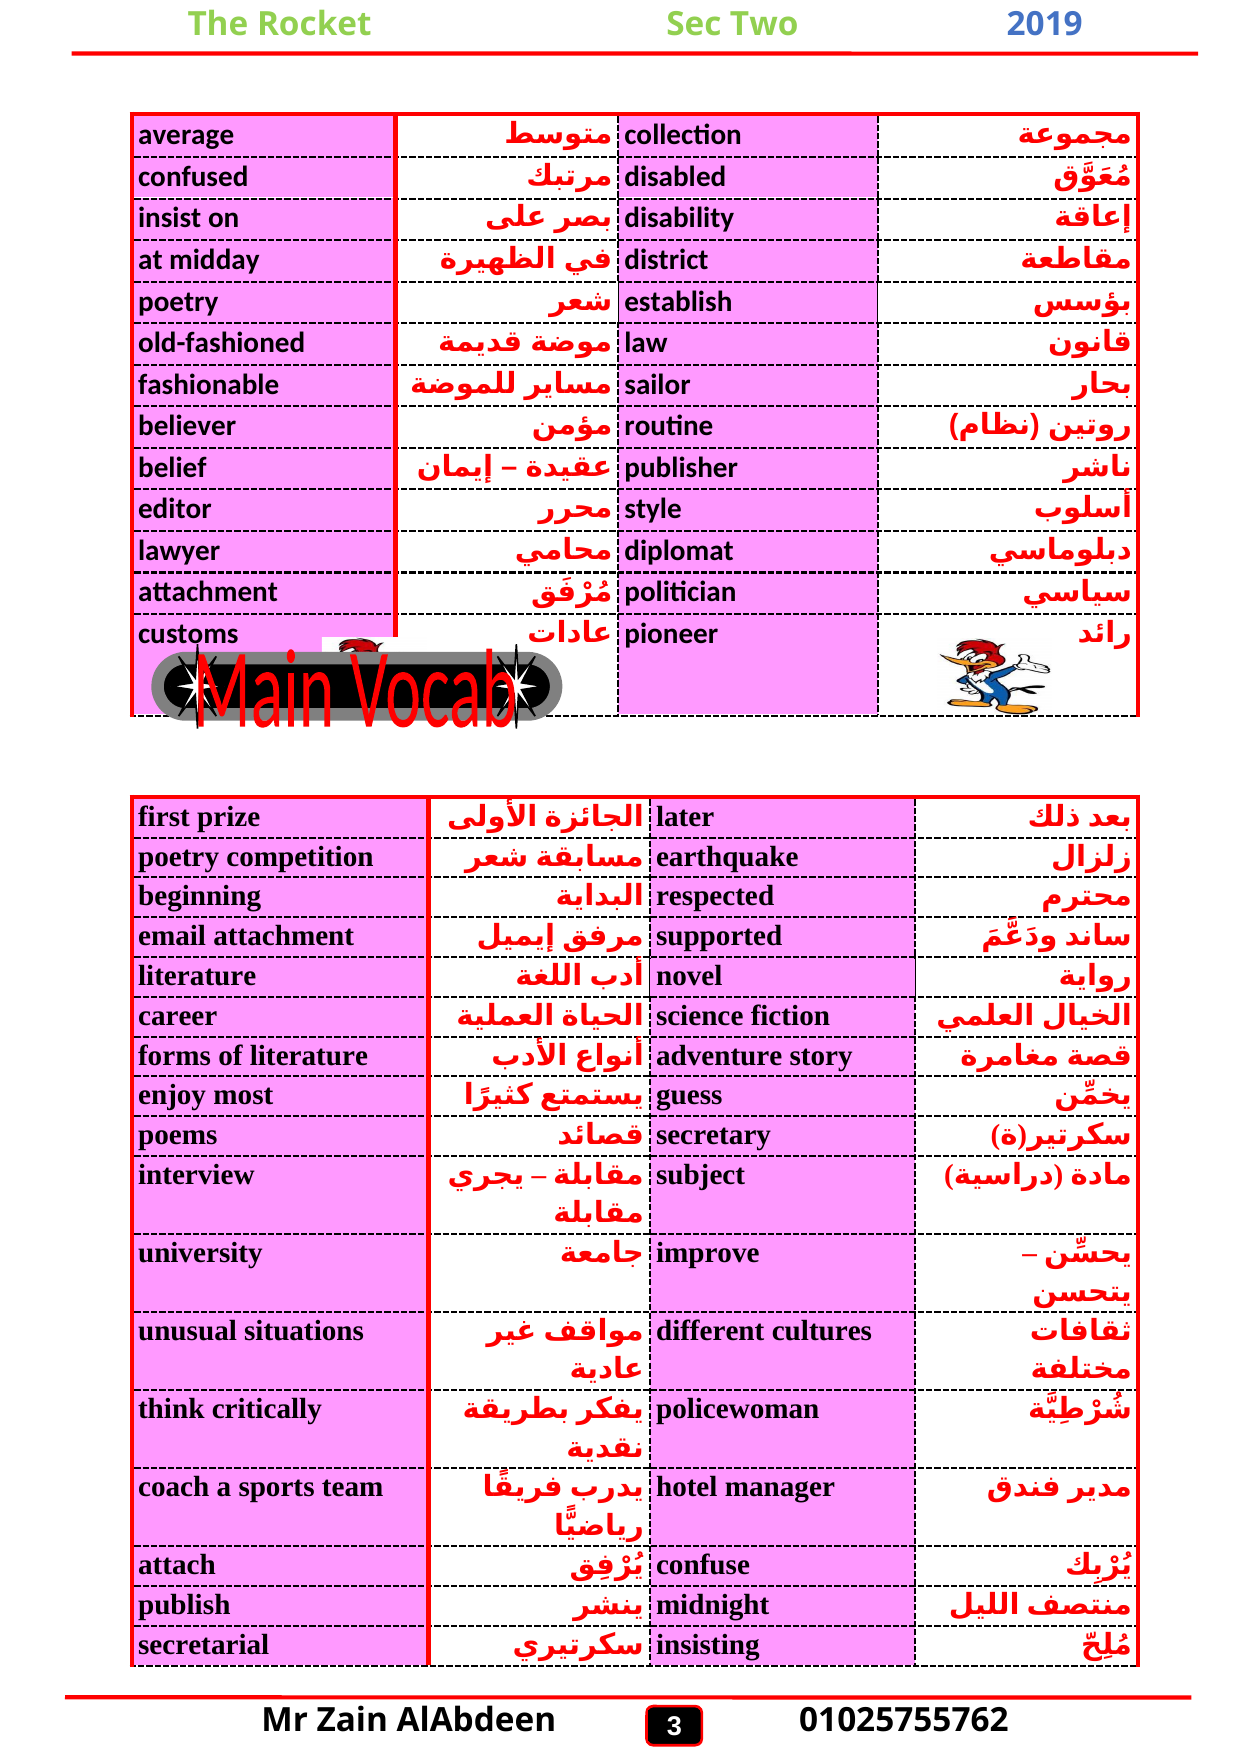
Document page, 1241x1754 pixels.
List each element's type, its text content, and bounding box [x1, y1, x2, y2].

table_cell مساير للموضة [398, 364, 618, 405]
table_cell email attachment [134, 916, 426, 956]
table_cell think critically [134, 1389, 426, 1467]
table_header average [134, 116, 393, 156]
table_cell إعاقة [878, 198, 1136, 239]
table_cell midnight [650, 1585, 915, 1625]
table_cell forms of literature [134, 1036, 426, 1075]
table_cell career [134, 996, 426, 1036]
table_cell hotel manager [650, 1467, 915, 1545]
table_cell بصر على [398, 198, 618, 239]
table_cell يحسِّن – يتحسن [915, 1233, 1136, 1311]
table_cell مقاطعة [878, 239, 1136, 281]
table_cell الحياة العملية [431, 996, 650, 1036]
table_cell believer [134, 405, 393, 447]
table_cell يخمِّن [915, 1075, 1136, 1115]
table_cell مواقف غير عادية [431, 1311, 650, 1389]
table_cell beginning [134, 876, 426, 916]
table_cell style [618, 488, 878, 530]
table_cell شُرْطِيَّة [915, 1389, 1136, 1467]
table_cell مدير فندق [915, 1467, 1136, 1545]
table_cell مرفق إيميل [431, 916, 650, 956]
table_cell confuse [650, 1545, 915, 1585]
table_cell pioneer [618, 613, 878, 714]
table_cell ثقافات مختلفة [915, 1311, 1136, 1389]
table_cell establish [619, 281, 877, 322]
table_cell يُرْفِق [431, 1545, 650, 1585]
table_cell سكرتير(ة) [915, 1115, 1136, 1155]
table_cell supported [650, 916, 915, 956]
table_cell في الظهيرة [398, 239, 618, 281]
table_cell old-fashioned [134, 322, 393, 364]
table_cell district [618, 239, 878, 281]
table_cell politician [618, 571, 878, 613]
table_cell مادة (دراسية) [915, 1155, 1136, 1233]
table_cell at midday [134, 239, 393, 281]
table_cell دبلوماسي [878, 530, 1136, 571]
table_cell مرتبك [398, 156, 618, 197]
table_cell منتصف الليل [915, 1585, 1136, 1625]
table_cell enjoy most [134, 1075, 426, 1115]
table_cell university [134, 1233, 426, 1311]
table_cell جامعة [431, 1233, 650, 1311]
table_cell يستمتع كثيرًا [431, 1075, 650, 1115]
picture [321, 637, 427, 651]
table_cell confused [134, 156, 393, 197]
table_cell improve [650, 1233, 915, 1311]
table_cell روتين (نظام) [878, 405, 1136, 447]
table_cell fashionable [134, 364, 393, 405]
table_header collection [618, 116, 878, 156]
table_cell law [618, 322, 878, 364]
table_cell adventure story [650, 1036, 915, 1075]
table_cell قصة مغامرة [915, 1036, 1136, 1075]
table_cell بؤسس [878, 281, 1136, 322]
table_cell publisher [618, 447, 878, 488]
table_cell insisting [650, 1625, 915, 1665]
table_cell lawyer [134, 530, 393, 571]
table_cell سكرتيري [431, 1625, 650, 1665]
table_cell belief [134, 447, 393, 488]
table_cell مؤمن [398, 405, 618, 447]
table_cell coach a sports team [134, 1467, 426, 1545]
table_cell interview [134, 1155, 426, 1233]
table_cell earthquake [650, 837, 915, 876]
table_header later [650, 799, 915, 837]
table_cell الخيال العلمي [915, 996, 1136, 1036]
table_cell أسلوب [878, 488, 1136, 530]
table_cell diplomat [618, 530, 878, 571]
table_cell يفكر بطريقة نقدية [431, 1389, 650, 1467]
table_cell مُلِحّ [915, 1625, 1136, 1665]
table_cell poetry competition [134, 837, 426, 876]
table_cell guess [650, 1075, 915, 1115]
table_cell routine [618, 405, 878, 447]
table_cell editor [134, 488, 393, 530]
table_cell different cultures [650, 1311, 915, 1389]
table_header بعد ذلك [915, 799, 1136, 837]
table_cell قصائد [431, 1115, 650, 1155]
table_cell customs [134, 613, 393, 714]
table_cell sailor [618, 364, 878, 405]
table_cell science fiction [650, 996, 915, 1036]
table_cell مُعَوَّق [878, 156, 1136, 197]
table_cell رائد [878, 613, 1136, 714]
table_cell محترم [915, 876, 1136, 916]
table_cell سياسي [878, 571, 1136, 613]
table_cell disabled [618, 156, 878, 197]
table_cell يُرْبِك [915, 1545, 1136, 1585]
table_cell attach [134, 1545, 426, 1585]
table_cell قانون [878, 322, 1136, 364]
table_cell ناشر [878, 447, 1136, 488]
table_cell poetry [134, 281, 393, 322]
table_cell رواية [916, 956, 1136, 996]
table_cell literature [134, 956, 426, 996]
table_cell البداية [431, 876, 650, 916]
picture [937, 638, 1052, 715]
table_cell شعر [398, 281, 618, 322]
table_cell novel [650, 956, 915, 996]
table_cell موضة قديمة [398, 322, 618, 364]
table_cell subject [650, 1155, 915, 1233]
table_cell attachment [134, 571, 393, 613]
table_cell يدرب فريقًا رياضيًّا [431, 1467, 650, 1545]
table_cell محامي [398, 530, 618, 571]
table_header الجائزة الأولى [431, 799, 650, 837]
table_header متوسط [398, 116, 618, 156]
table_cell poems [134, 1115, 426, 1155]
table_cell مقابلة – يجري مقابلة [431, 1155, 650, 1233]
table_cell disability [618, 198, 878, 239]
table_cell secretary [650, 1115, 915, 1155]
table_cell ساند ودَعَّمَ [915, 916, 1136, 956]
table_cell عقيدة – إيمان [398, 447, 618, 488]
table_cell أدب اللغة [431, 956, 649, 996]
table_cell secretarial [134, 1625, 426, 1665]
table_header مجموعة [878, 116, 1136, 156]
table_cell مسابقة شعر [431, 837, 650, 876]
table_cell policewoman [650, 1389, 915, 1467]
table_cell ينشر [431, 1585, 650, 1625]
table_cell محرر [398, 488, 618, 530]
table_cell publish [134, 1585, 426, 1625]
table_cell insist on [134, 198, 393, 239]
table_cell بحار [878, 364, 1136, 405]
table_cell أنواع الأدب [431, 1036, 650, 1075]
table_cell زلزال [915, 837, 1136, 876]
table_header first prize [134, 799, 426, 837]
table_cell عادات [398, 613, 618, 714]
table_cell respected [650, 876, 915, 916]
table_cell unusual situations [134, 1311, 426, 1389]
table_cell مُرْفَق [398, 571, 618, 613]
